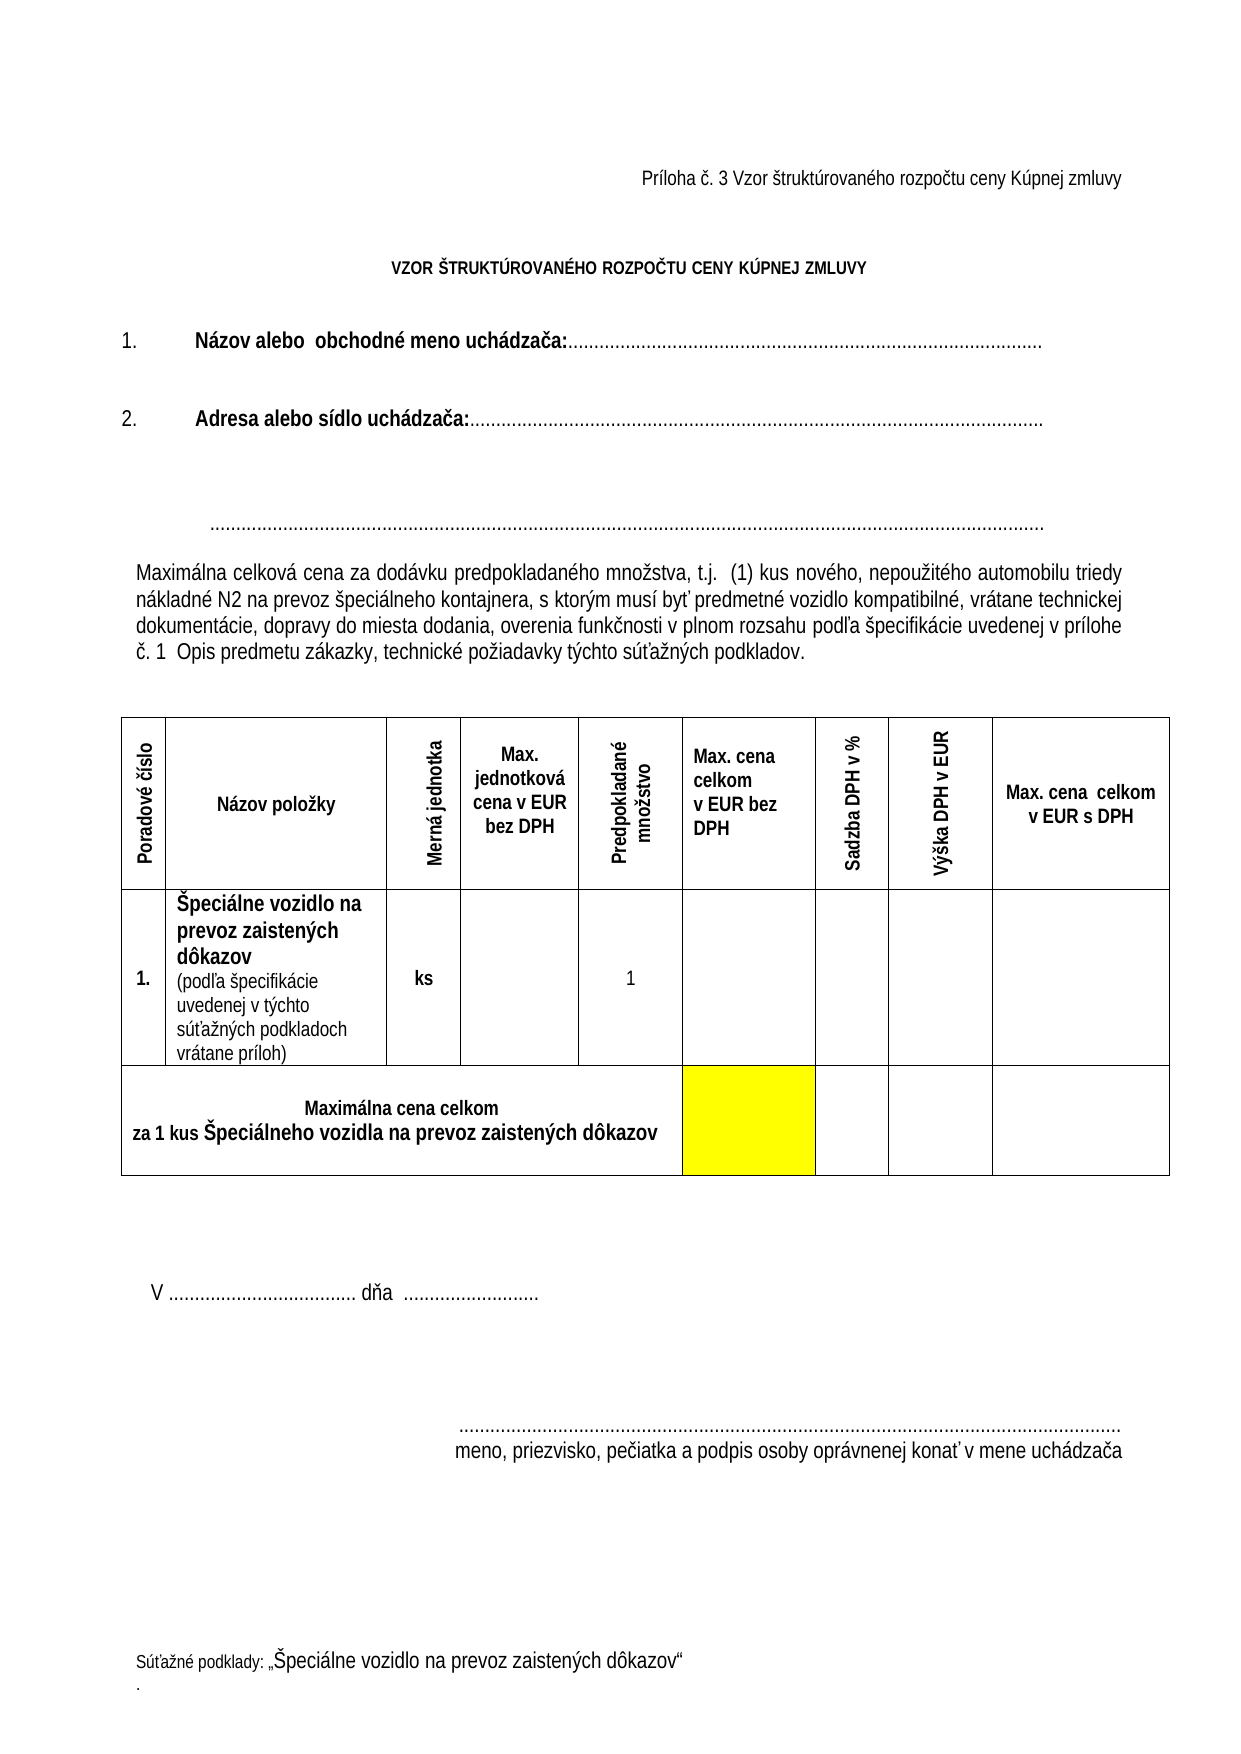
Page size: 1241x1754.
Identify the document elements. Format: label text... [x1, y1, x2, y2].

table_cell 1. [122, 890, 165, 1065]
table_cell [461, 890, 578, 1065]
table_cell [683, 890, 815, 1065]
text Príloha č. 3 Vzor štruktúrovaného rozpočtu ceny Kúpnej zmluvy [136, 166, 1122, 190]
table_cell [683, 1066, 815, 1175]
table_cell [816, 1066, 888, 1175]
table_header Predpokladané množstvo [579, 718, 682, 889]
table_cell Špeciálne vozidlo na prevoz zaistených dôkazov (podľa špecifikácie uvedenej v týchto súťažných podkladoch vrátane príloh) [166, 890, 386, 1065]
list Názov alebo obchodné meno uchádzača:........................................................................................... [121, 327, 1122, 353]
text ............................................................................................................................... [136, 1411, 1122, 1437]
text vzor štruktúrovaného rozpočtu ceny kúpnej zmluvy [136, 253, 1122, 279]
table_header Max. cena celkom v EUR s DPH [993, 718, 1169, 889]
table_cell [816, 890, 888, 1065]
text V .................................... dňa .......................... [136, 1279, 1122, 1305]
table_header Sadzba DPH v % [816, 718, 888, 889]
table_header Max. jednotková cena v EUR bez DPH [461, 718, 578, 889]
table_cell ks [387, 890, 460, 1065]
text meno, priezvisko, pečiatka a podpis osoby oprávnenej konať v mene uchádzača [136, 1437, 1122, 1463]
text Maximálna celková cena za dodávku predpokladaného množstva, t.j. (1) kus nového, nepoužitého automobilu triedy nákladné N2 na prevoz špeciálneho kontajnera, s ktorým musí byť predmetné vozidlo kompatibilné, vrátane technickej dokumentácie, dopravy do miesta dodania, overenia funkčnosti v plnom rozsahu podľa špecifikácie uvedenej v prílohe č. 1 Opis predmetu zákazky, technické požiadavky týchto súťažných podkladov. [136, 559, 1122, 664]
table_header Merná jednotka [387, 718, 460, 889]
table_cell [993, 890, 1169, 1065]
table_cell [889, 890, 992, 1065]
table_header Názov položky [166, 718, 386, 889]
table_header Poradové číslo [122, 718, 165, 889]
list ................................................................................................................................................................ [209, 509, 1122, 535]
list Adresa alebo sídlo uchádzača:.............................................................................................................. [121, 405, 1122, 431]
table_header Výška DPH v EUR [889, 718, 992, 889]
table_cell Maximálna cena celkom za 1 kus Špeciálneho vozidla na prevoz zaistených dôkazov [122, 1066, 682, 1175]
table_header Max. cena celkom v EUR bez DPH [683, 718, 815, 889]
table_cell [889, 1066, 992, 1175]
table_cell 1 [579, 890, 682, 1065]
table_cell [993, 1066, 1169, 1175]
